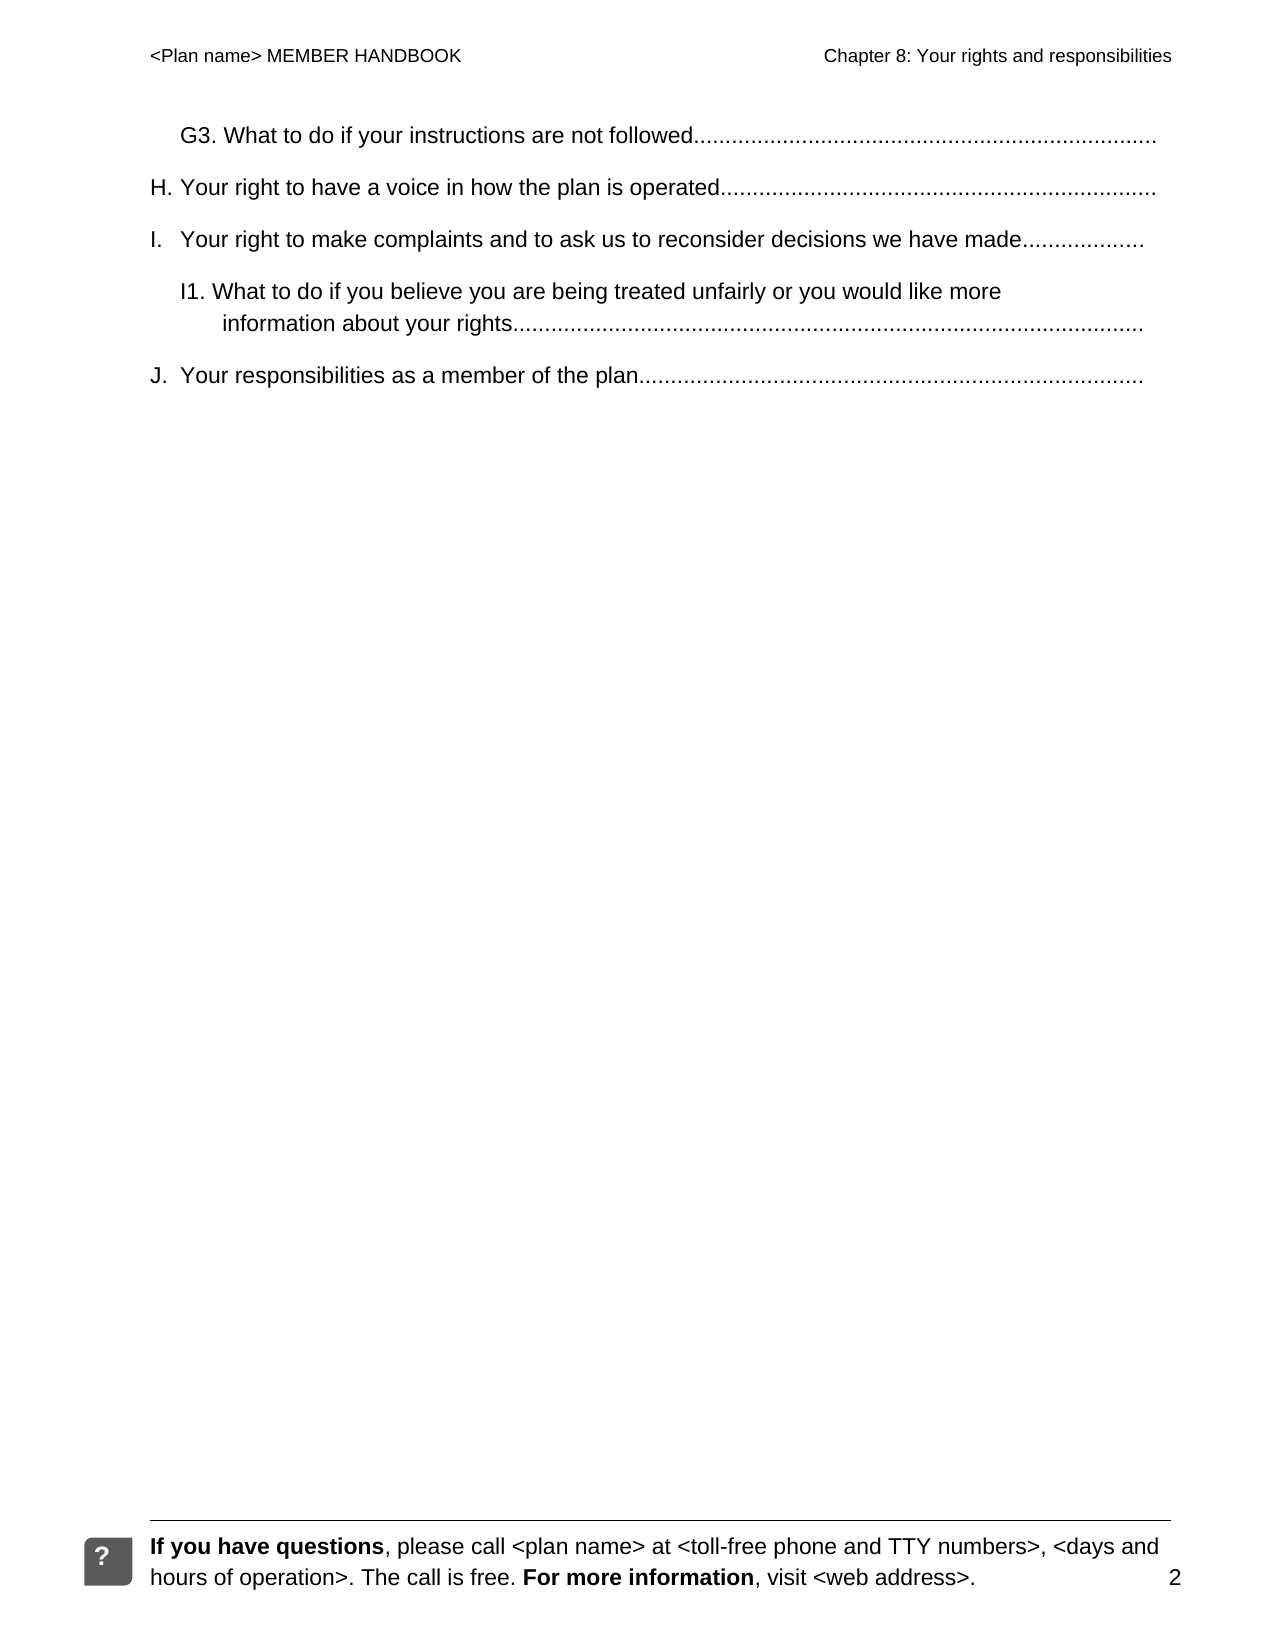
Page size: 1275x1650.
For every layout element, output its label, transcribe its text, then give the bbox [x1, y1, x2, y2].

text G3. What to do if your instructions are not followed 9 [180, 118, 1096, 150]
text I. Your right to make complaints and to ask us to reconsider decisions we have made 10 [150, 223, 1096, 254]
text J. Your responsibilities as a member of the plan 10 [150, 358, 1096, 389]
text I1. What to do if you believe you are being treated unfairly or you would like more information about your rights 10 [180, 275, 1096, 337]
text H. Your right to have a voice in how the plan is operated 9 [150, 171, 1096, 202]
